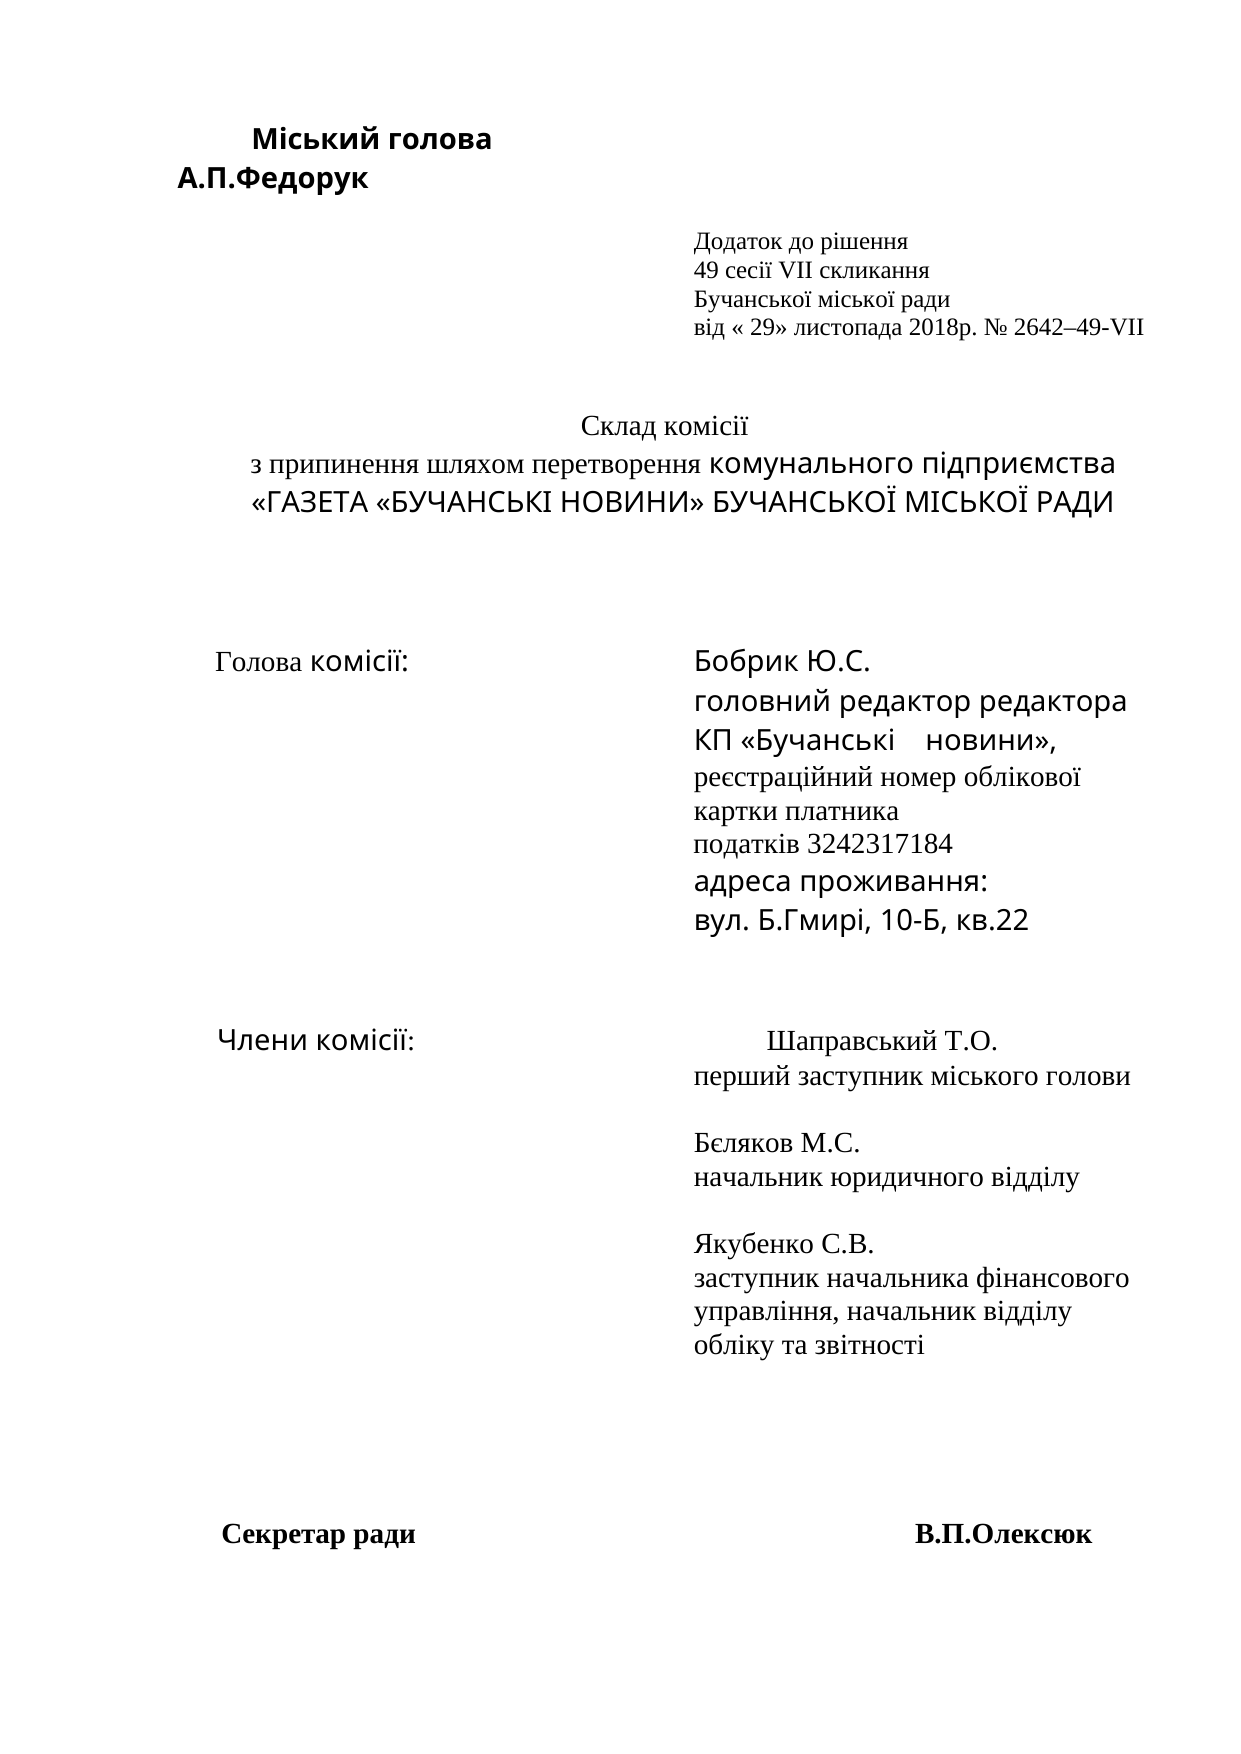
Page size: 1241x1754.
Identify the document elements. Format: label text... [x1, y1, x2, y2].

text вул. Б.Гмирі, 10-Б, кв.22 [177, 900, 1152, 939]
text заступник начальника фінансового управління, начальник відділу обліку та звітності [177, 1260, 1152, 1360]
text адреса проживання: [177, 860, 1152, 900]
text Бучанської міської ради [620, 284, 1152, 312]
text Голова комісії: Бобрик Ю.С. [177, 640, 1152, 680]
text Міський голова А.П.Федорук [177, 118, 1152, 197]
text Секретар ради В.П.Олексюк [177, 1516, 1152, 1549]
text Додаток до рішення [620, 226, 1152, 255]
text з припинення шляхом перетворення комунального підприємства [215, 442, 1152, 482]
text 49 сесії VІІ скликання [620, 255, 1152, 284]
text від « 29» листопада 2018р. № 2642–49-VІІ [693, 312, 1152, 341]
text податків 3242317184 [693, 826, 1152, 860]
text Бєляков М.С. [620, 1126, 1152, 1159]
text головний редактор редактора [620, 680, 1152, 720]
text Члени комісії: Шаправський Т.О. [177, 1019, 1152, 1058]
text перший заступник міського голови [620, 1058, 1152, 1092]
text Якубенко С.В. [620, 1226, 1152, 1260]
text КП «Бучанські новини», реєстраційний номер облікової картки платника [693, 720, 1152, 826]
text начальник юридичного відділу [177, 1159, 1152, 1193]
text «ГАЗЕТА «БУЧАНСЬКІ НОВИНИ» БУЧАНСЬКОЇ МІСЬКОЇ РАДИ [215, 482, 1152, 521]
text Склад комісії [177, 408, 1152, 442]
